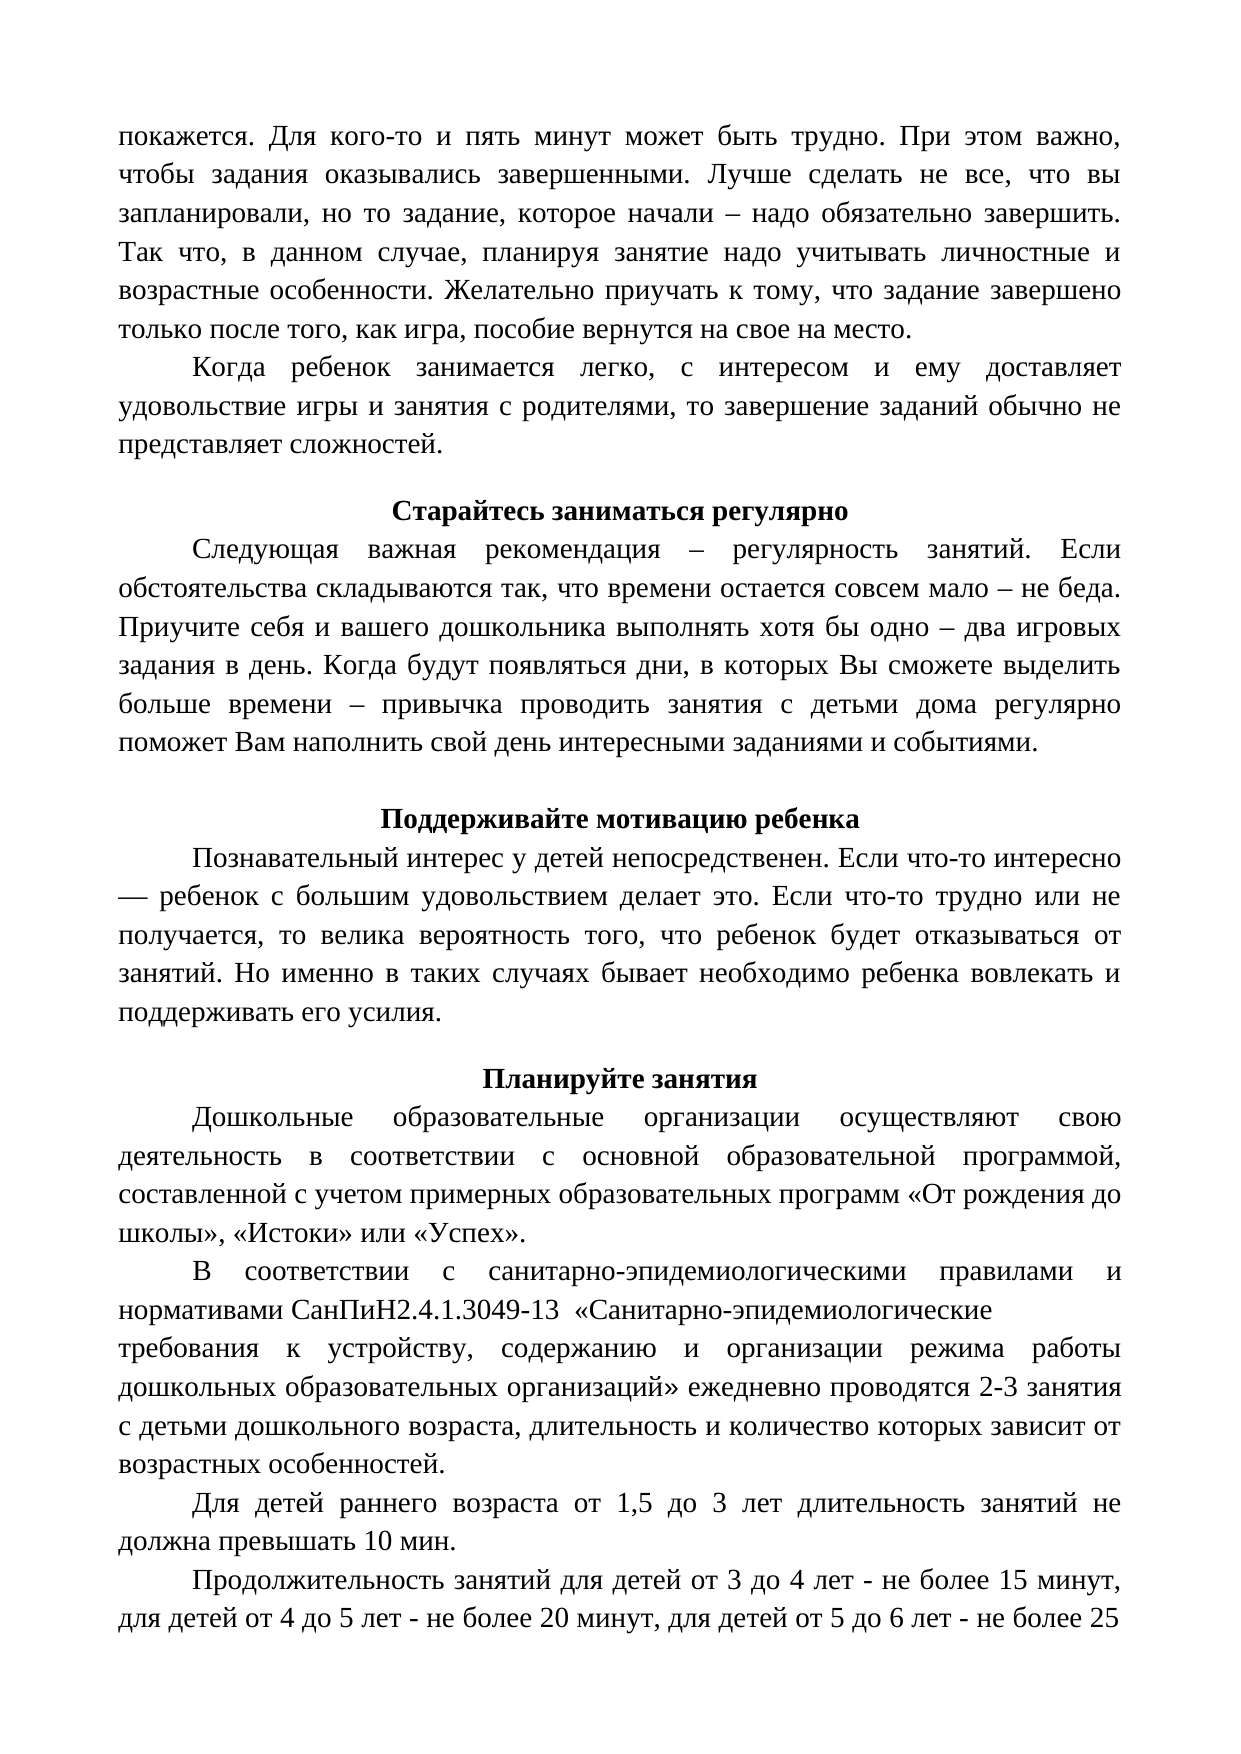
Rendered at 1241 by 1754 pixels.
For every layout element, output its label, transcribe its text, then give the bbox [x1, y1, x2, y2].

text В соответствии с санитарно-эпидемиологическими правилами и нормативами СанПиН2.4.1.3049-13 «Санитарно-эпидемиологические требования к устройству, содержанию и организации режима работы дошкольных образовательных организаций» ежедневно проводятся 2-3 занятия с детьми дошкольного возраста, длительность и количество которых зависит от возрастных особенностей. [118, 1253, 1122, 1331]
text Дошкольные образовательные организации осуществляют свою деятельность в соответствии с основной образовательной программой, составленной с учетом примерных образовательных программ «От рождения до школы», «Истоки» или «Успех». [118, 1099, 1122, 1248]
text Для детей раннего возраста от 1,5 до 3 лет длительность занятий не должна превышать 10 мин. [118, 1485, 1122, 1557]
text Следующая важная рекомендация – регулярность занятий. Если обстоятельства складываются так, что времени остается совсем мало – не беда. Приучите себя и вашего дошкольника выполнять хотя бы одно – два игровых задания в день. Когда будут появляться дни, в которых Вы сможете выделить больше времени – привычка проводить занятия с детьми дома регулярно поможет Вам наполнить свой день интересными заданиями и событиями. [118, 532, 1122, 758]
text Познавательный интерес у детей непосредственен. Если что-то интересно — ребенок с большим удовольствием делает это. Если что-то трудно или не получается, то велика вероятность того, что ребенок будет отказываться от занятий. Но именно в таких случаях бывает необходимо ребенка вовлекать и поддерживать его усилия. [118, 840, 1122, 1028]
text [118, 1562, 1122, 1634]
text Поддерживайте мотивацию ребенка [118, 801, 1122, 835]
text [118, 118, 1122, 344]
text Когда ребенок занимается легко, с интересом и ему доставляет удовольствие игры и занятия с родителями, то завершение заданий обычно не представляет сложностей. [118, 349, 1122, 460]
text Старайтесь заниматься регулярно [118, 493, 1122, 527]
text Планируйте занятия [118, 1061, 1122, 1094]
text В соответствии с санитарно-эпидемиологическими правилами и нормативами СанПиН2.4.1.3049-13 «Санитарно-эпидемиологические требования к устройству, содержанию и организации режима работы дошкольных образовательных организаций» ежедневно проводятся 2-3 занятия с детьми дошкольного возраста, длительность и количество которых зависит от возрастных особенностей. [118, 1364, 1122, 1480]
